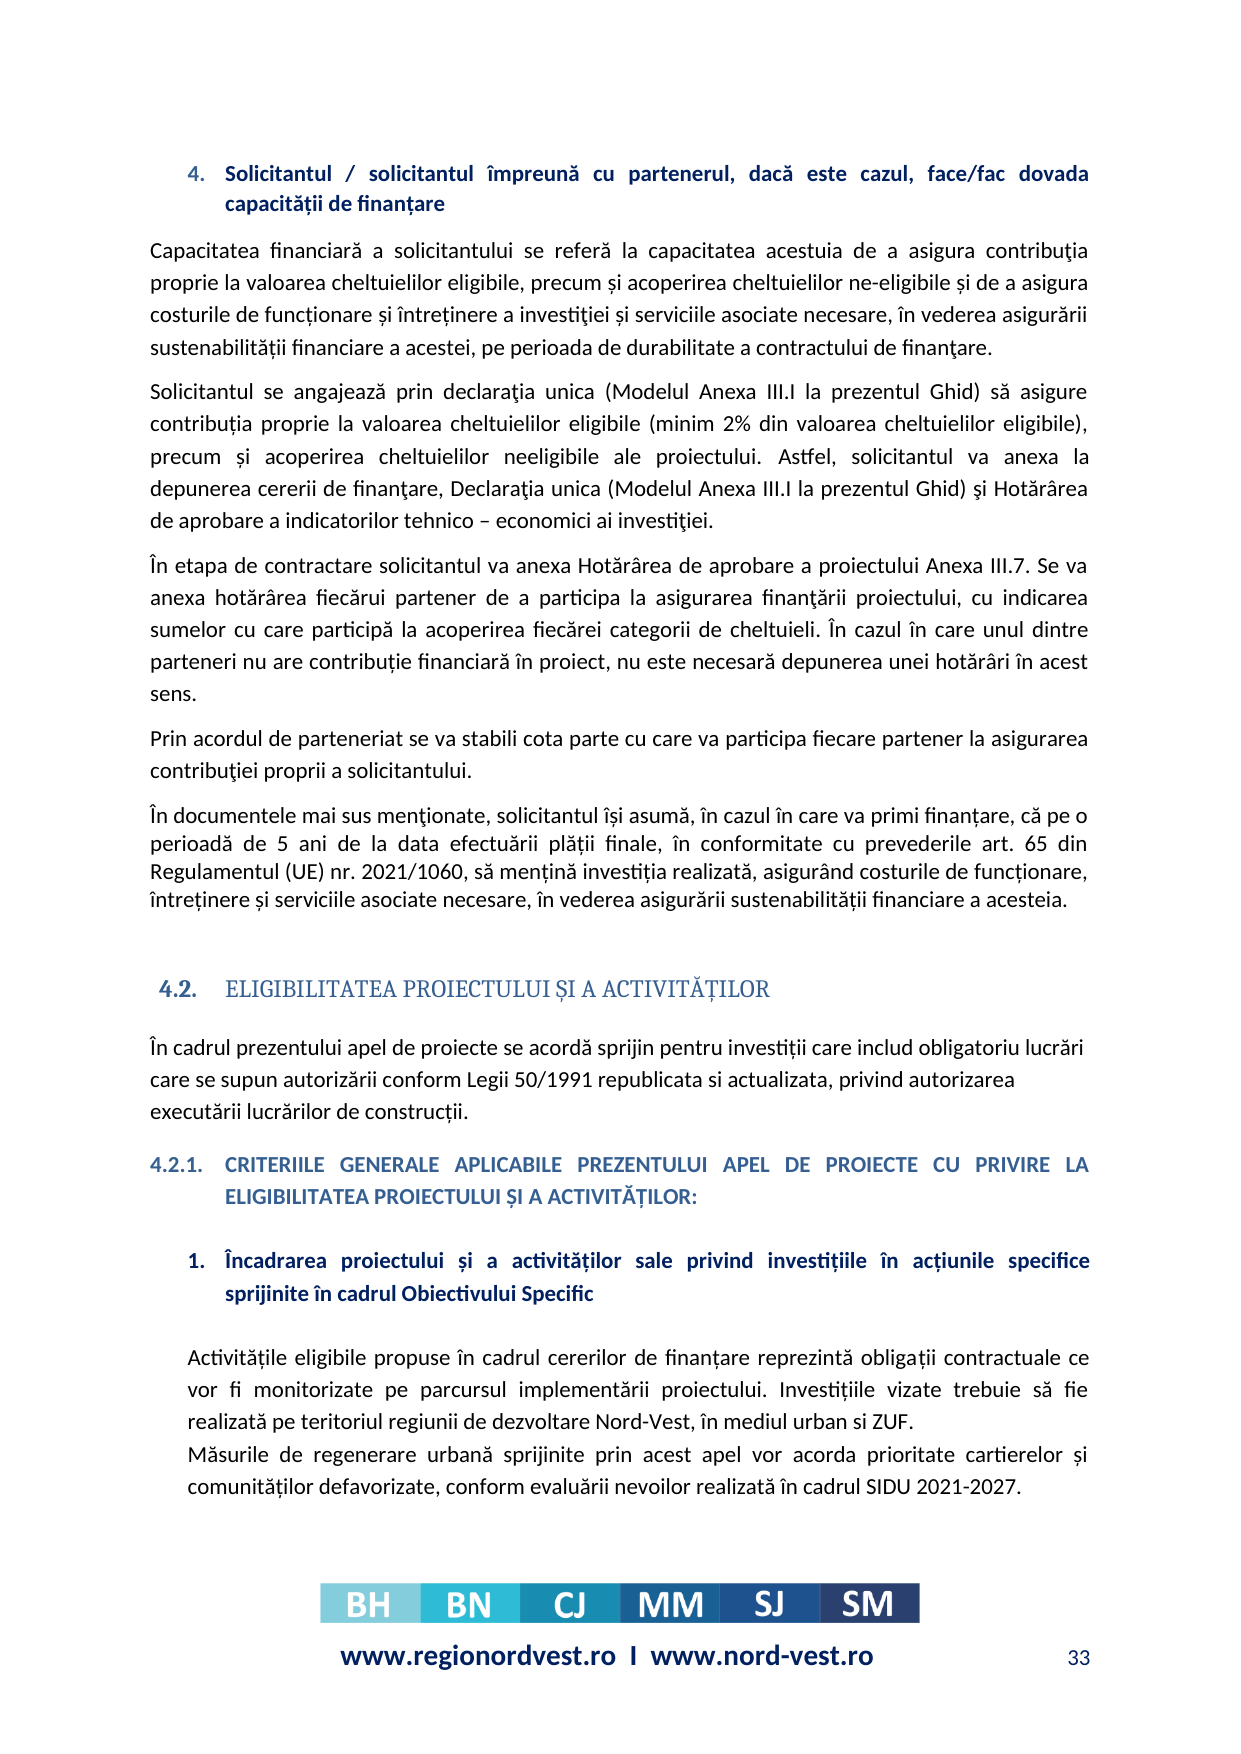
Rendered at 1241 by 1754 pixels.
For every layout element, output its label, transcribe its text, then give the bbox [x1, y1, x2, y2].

text Solicitantul se angajează prin declaraţia unica (Modelul Anexa III.I la prezentul Ghid) să asigure contribuția proprie la valoarea cheltuielilor eligibile (minim 2% din valoarea cheltuielilor eligibile), precum și acoperirea cheltuielilor neeligibile ale proiectului. Astfel, solicitantul va anexa la depunerea cererii de finanţare, Declaraţia unica (Modelul Anexa III.I la prezentul Ghid) şi Hotărârea de aprobare a indicatorilor tehnico – economici ai investiţiei. [150, 377, 1090, 534]
subtitle ELIGIBILITATEA PROIECTULUI ȘI A ACTIVITĂȚILOR [159, 974, 1090, 1003]
picture [320, 1583, 920, 1623]
list Solicitantul / solicitantul împreună cu partenerul, dacă este cazul, face/fac dovada capacităţii de finanţare [187, 159, 1090, 217]
list Încadrarea proiectului şi a activităţilor sale privind investiţiile în acţiunile specifice sprijinite în cadrul Obiectivului Specific [187, 1247, 1090, 1307]
list Activităţile eligibile propuse în cadrul cererilor de finanțare reprezintă obligaţii contractuale ce vor fi monitorizate pe parcursul implementării proiectului. Investițiile vizate trebuie să fie realizată pe teritoriul regiunii de dezvoltare Nord-Vest, în mediul urban si ZUF. [187, 1343, 1090, 1436]
text Capacitatea financiară a solicitantului se referă la capacitatea acestuia de a asigura contribuţia proprie la valoarea cheltuielilor eligibile, precum și acoperirea cheltuielilor ne-eligibile și de a asigura costurile de funcționare și întreținere a investiţiei și serviciile asociate necesare, în vederea asigurării sustenabilității financiare a acestei, pe perioada de durabilitate a contractului de finanţare. [150, 236, 1090, 361]
list CRITERIILE GENERALE APLICABILE PREZENTULUI APEL DE PROIECTE CU PRIVIRE LA ELIGIBILITATEA PROIECTULUI ȘI A ACTIVITĂȚILOR: [150, 1150, 1090, 1210]
text Prin acordul de parteneriat se va stabili cota parte cu care va participa fiecare partener la asigurarea contribuţiei proprii a solicitantului. [150, 724, 1090, 784]
list Măsurile de regenerare urbană sprijinite prin acest apel vor acorda prioritate cartierelor și comunităților defavorizate, conform evaluării nevoilor realizată în cadrul SIDU 2021-2027. [187, 1440, 1090, 1500]
text În cadrul prezentului apel de proiecte se acordă sprijin pentru investiții care includ obligatoriu lucrări care se supun autorizării conform Legii 50/1991 republicata si actualizata, privind autorizarea executării lucrărilor de construcții. [150, 1033, 1090, 1125]
text În documentele mai sus menţionate, solicitantul își asumă, în cazul în care va primi finanțare, că pe o perioadă de 5 ani de la data efectuării plății finale, în conformitate cu prevederile art. 65 din Regulamentul (UE) nr. 2021/1060, să mențină investiția realizată, asigurând costurile de funcționare, întreținere și serviciile asociate necesare, în vederea asigurării sustenabilității financiare a acesteia. [150, 801, 1090, 913]
text În etapa de contractare solicitantul va anexa Hotărârea de aprobare a proiectului Anexa III.7. Se va anexa hotărârea fiecărui partener de a participa la asigurarea finanţării proiectului, cu indicarea sumelor cu care participă la acoperirea fiecărei categorii de cheltuieli. În cazul în care unul dintre parteneri nu are contribuție financiară în proiect, nu este necesară depunerea unei hotărâri în acest sens. [150, 551, 1090, 708]
